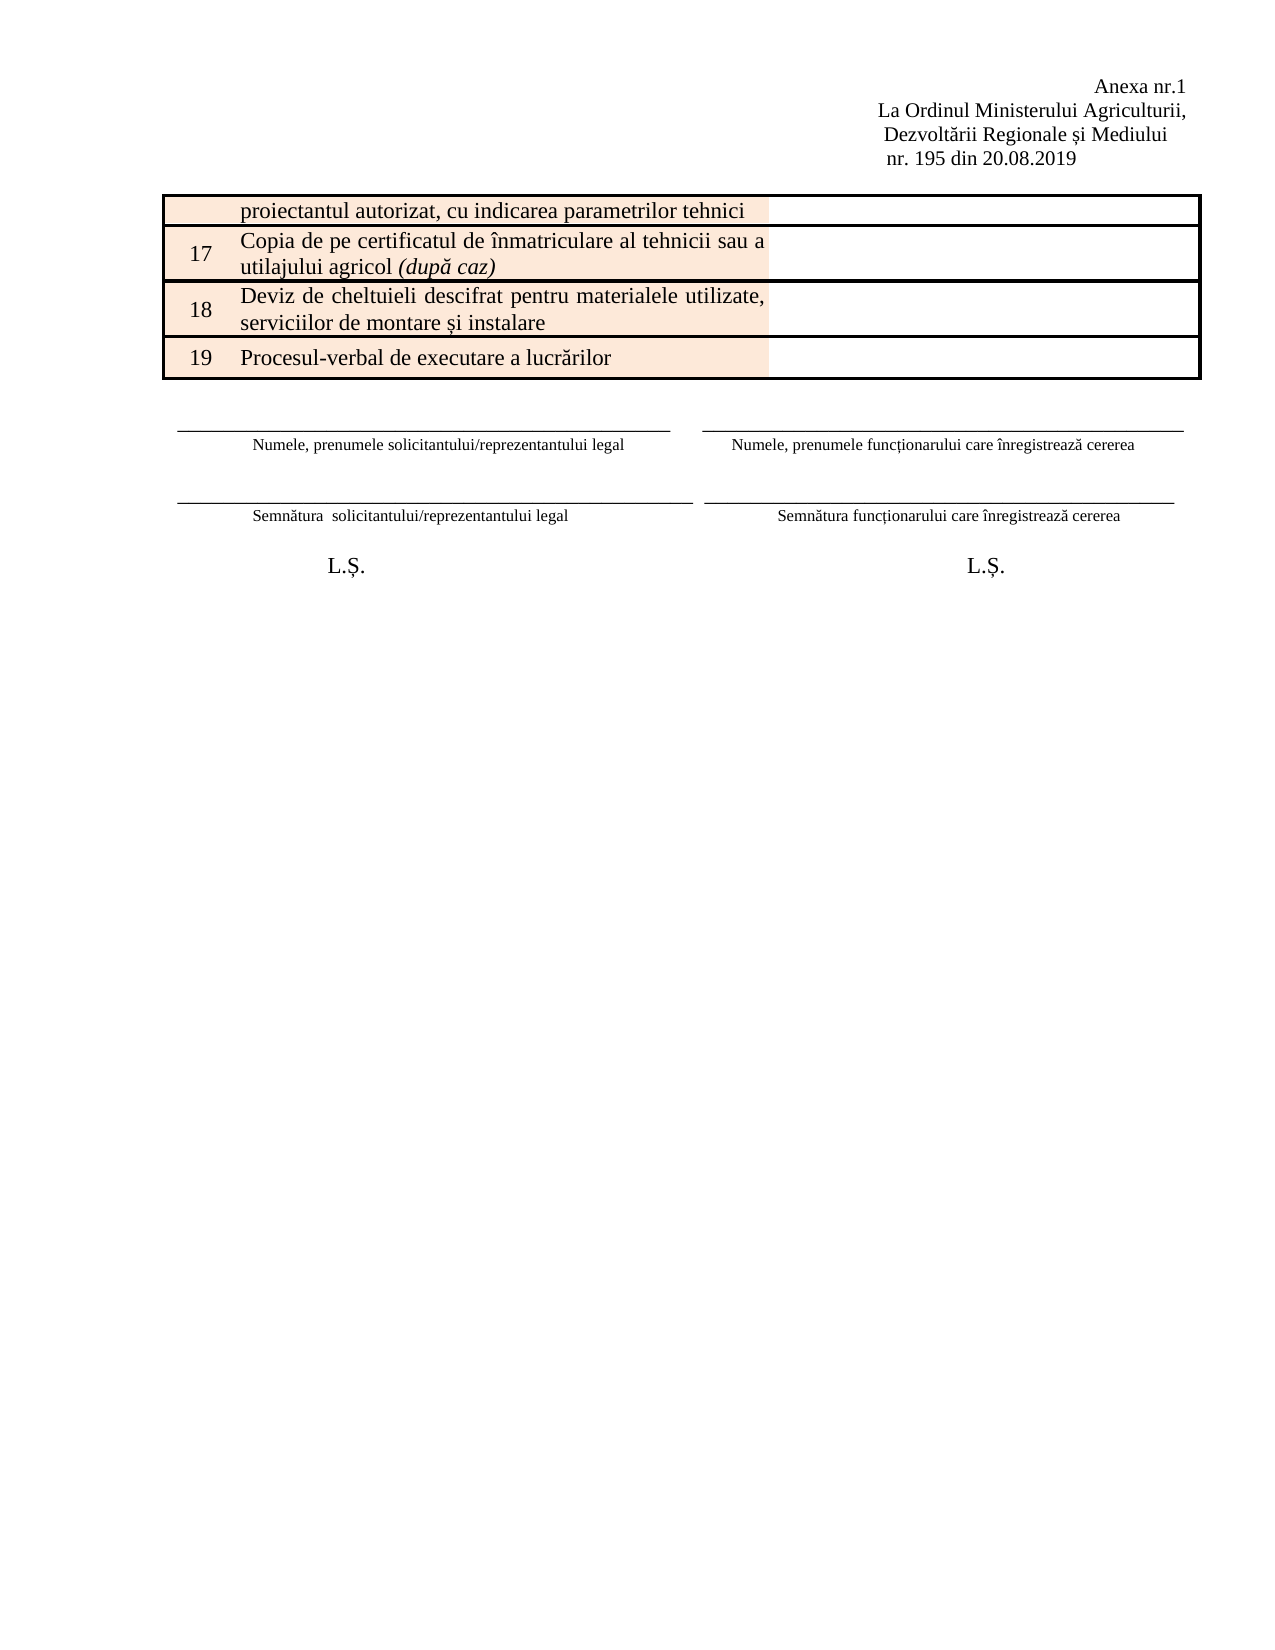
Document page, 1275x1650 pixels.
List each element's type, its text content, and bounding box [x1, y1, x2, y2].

table_cell [887, 338, 1041, 377]
text Semnătura solicitantului/reprezentantului legal Semnătura funcționarului care înregistrează cererea [177, 506, 1186, 525]
table_cell [887, 197, 1041, 223]
text _____________________________________________ _________________________________________ [177, 480, 1186, 506]
text L.Ș. L.Ș. [252, 552, 1186, 578]
text Numele, prenumele solicitantului/reprezentantului legal Numele, prenumele funcționarului care înregistrează cererea [177, 434, 1186, 453]
table_cell [887, 283, 1041, 335]
table_cell Procesul-verbal de executare a lucrărilor [237, 338, 769, 377]
table_cell [1041, 283, 1198, 335]
text ___________________________________________ __________________________________________ [177, 408, 1186, 434]
table_cell Deviz de cheltuieli descifrat pentru materialele utilizate, serviciilor de montare și instalare [237, 283, 769, 335]
table_cell Copia de pe certificatul de înmatriculare al tehnicii sau a utilajului agricol (după caz) [237, 227, 769, 279]
table_cell 19 [165, 338, 237, 377]
table_cell [769, 197, 887, 223]
table_cell [1041, 338, 1198, 377]
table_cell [237, 197, 769, 223]
table_cell [1041, 227, 1198, 279]
table_cell [769, 338, 887, 377]
table_cell 16 [165, 197, 237, 223]
table_cell [769, 227, 887, 279]
table_cell [769, 283, 887, 335]
table_cell 18 [165, 283, 237, 335]
table_cell 17 [165, 227, 237, 279]
table_cell [887, 227, 1041, 279]
table_cell [1041, 197, 1198, 223]
